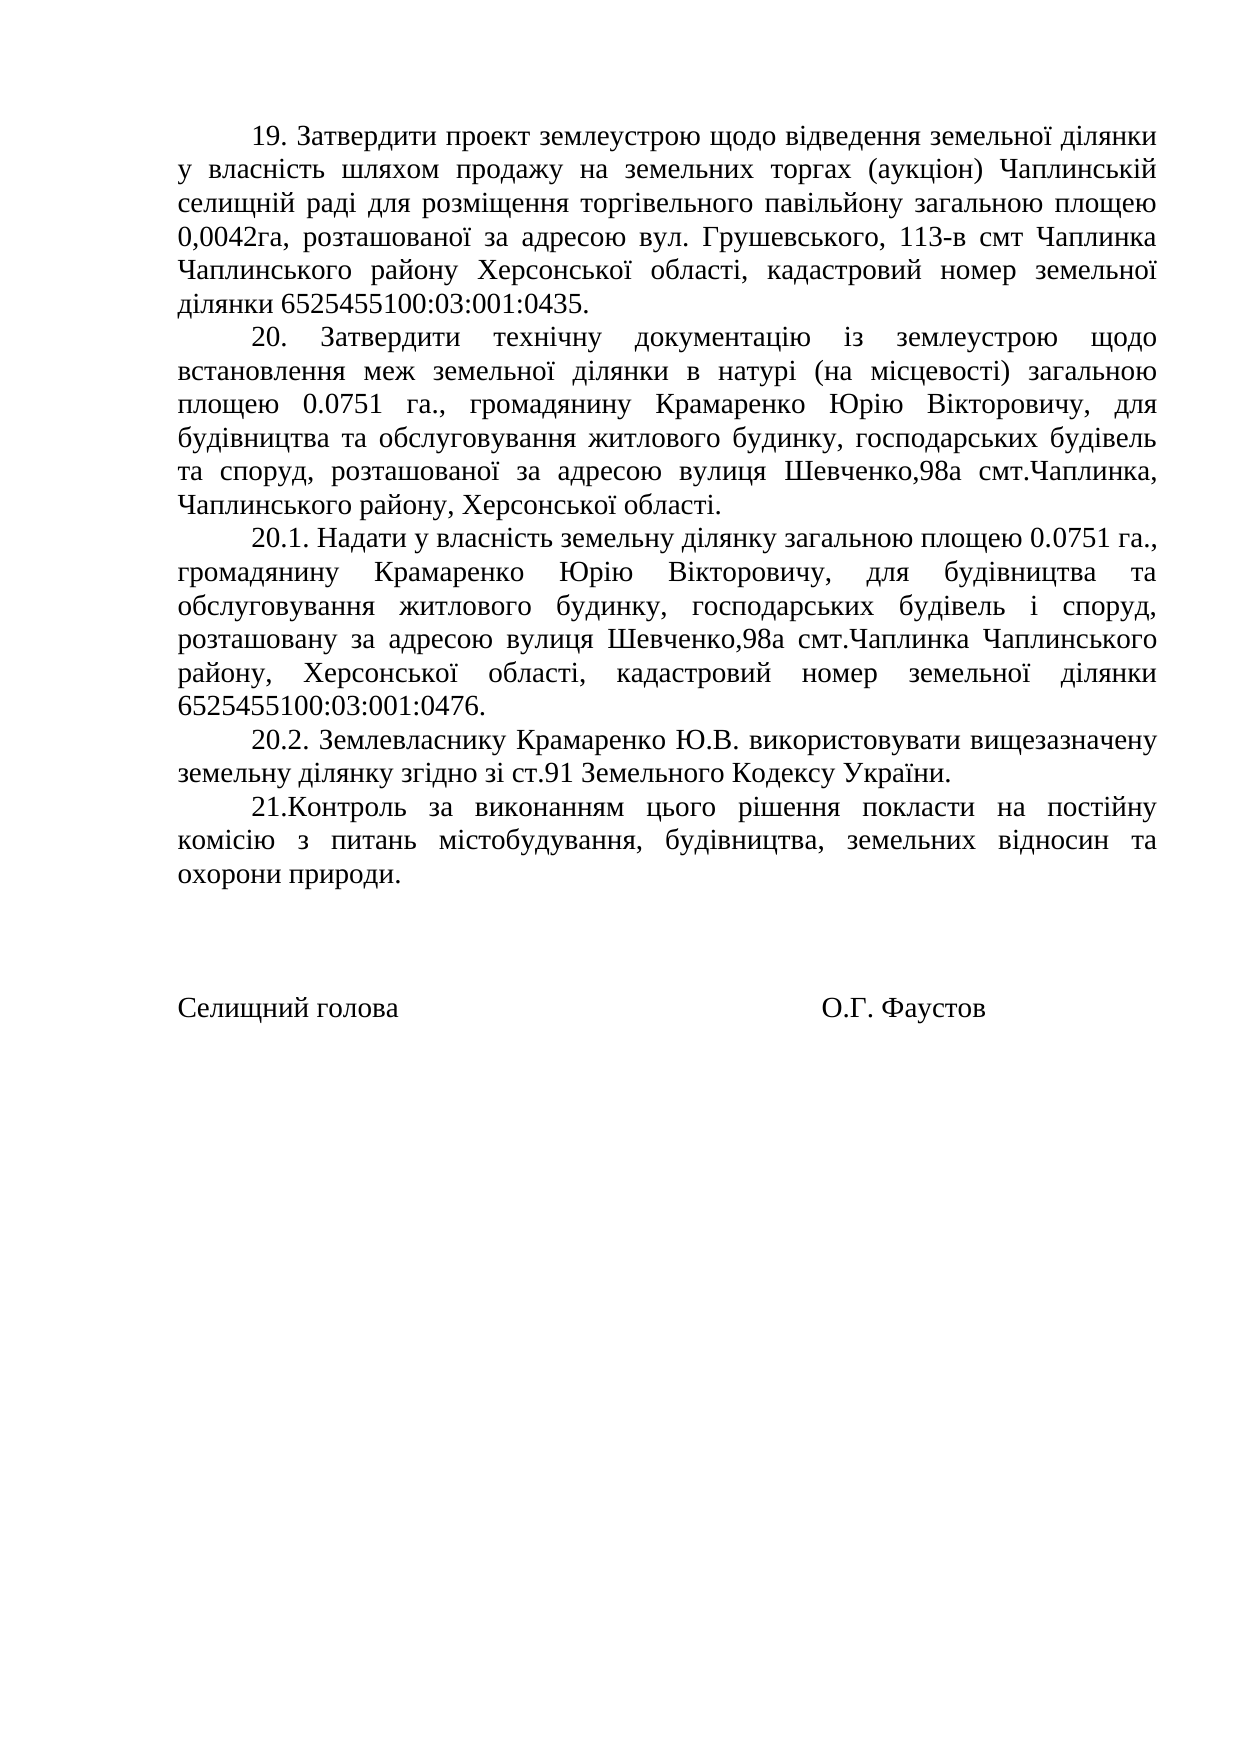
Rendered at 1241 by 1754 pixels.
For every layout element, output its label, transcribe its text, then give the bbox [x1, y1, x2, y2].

text 20.2. Землевласнику Крамаренко Ю.В. використовувати вищезазначену земельну ділянку згідно зі ст.91 Земельного Кодексу України. [177, 722, 1158, 789]
text Селищний голова О.Г. Фаустов [177, 990, 1158, 1024]
text 20.1. Надати у власність земельну ділянку загальною площею 0.0751 га., громадянину Крамаренко Юрію Вікторовичу, для будівництва та обслуговування житлового будинку, господарських будівель і споруд, розташовану за адресою вулиця Шевченко,98а смт.Чаплинка Чаплинського району, Херсонської області, кадастровий номер земельної ділянки 6525455100:03:001:0476. [177, 521, 1158, 722]
text 21.Контроль за виконанням цього рішення покласти на постійну комісію з питань містобудування, будівництва, земельних відносин та охорони природи. [177, 789, 1158, 889]
text 20. Затвердити технічну документацію із землеустрою щодо встановлення меж земельної ділянки в натурі (на місцевості) загальною площею 0.0751 га., громадянину Крамаренко Юрію Вікторовичу, для будівництва та обслуговування житлового будинку, господарських будівель та споруд, розташованої за адресою вулиця Шевченко,98а смт.Чаплинка, Чаплинського району, Херсонської області. [177, 319, 1158, 521]
text 19. Затвердити проект землеустрою щодо відведення земельної ділянки у власність шляхом продажу на земельних торгах (аукціон) Чаплинській селищній раді для розміщення торгівельного павільйону загальною площею 0,0042га, розташованої за адресою вул. Грушевського, 113-в смт Чаплинка Чаплинського району Херсонської області, кадастровий номер земельної ділянки 6525455100:03:001:0435. [177, 118, 1158, 319]
